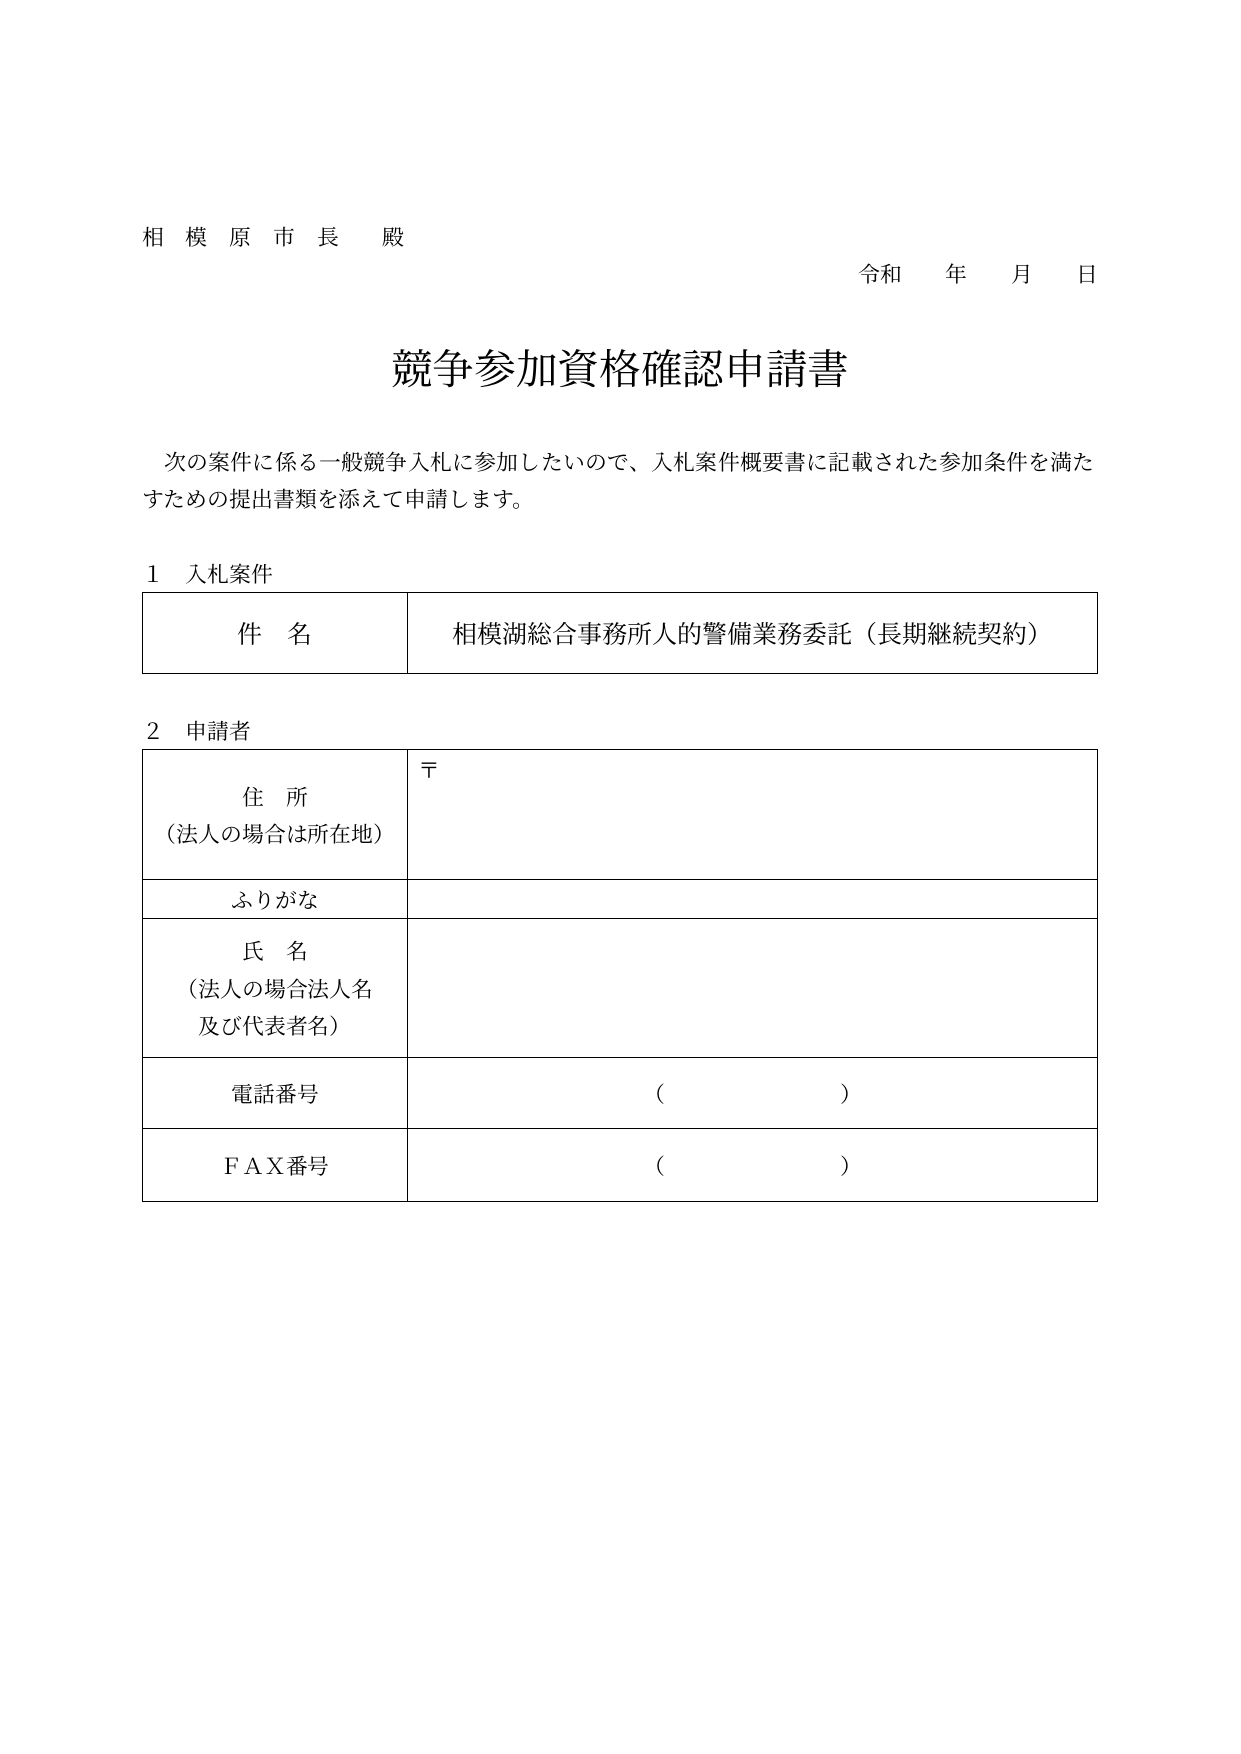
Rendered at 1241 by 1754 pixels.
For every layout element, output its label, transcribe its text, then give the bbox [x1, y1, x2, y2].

table_cell ふりがな [143, 880, 407, 918]
table_header 住 所 （法人の場合は所在地） [143, 750, 407, 879]
table_cell 電話番号 [143, 1058, 407, 1128]
text 相 模 原 市 長 殿 [142, 217, 1098, 254]
text 競争参加資格確認申請書 [142, 329, 1098, 404]
table_cell （ ） [408, 1129, 1097, 1201]
table_cell [408, 880, 1097, 918]
text 令和 年 月 日 [142, 254, 1098, 292]
table_header 相模湖総合事務所人的警備業務委託（長期継続契約） [408, 593, 1097, 673]
table_cell （ ） [408, 1058, 1097, 1128]
text １ 入札案件 [142, 554, 1098, 592]
table_header 〒 [408, 750, 1097, 879]
table_cell [408, 919, 1097, 1057]
table_header 件 名 [143, 593, 407, 673]
text ２ 申請者 [142, 711, 1098, 749]
table_cell 氏 名 （法人の場合法人名 及び代表者名） [143, 919, 407, 1057]
table_cell ＦＡＸ番号 [143, 1129, 407, 1201]
text 次の案件に係る一般競争入札に参加したいので、入札案件概要書に記載された参加条件を満たすための提出書類を添えて申請します。 [142, 442, 1098, 517]
